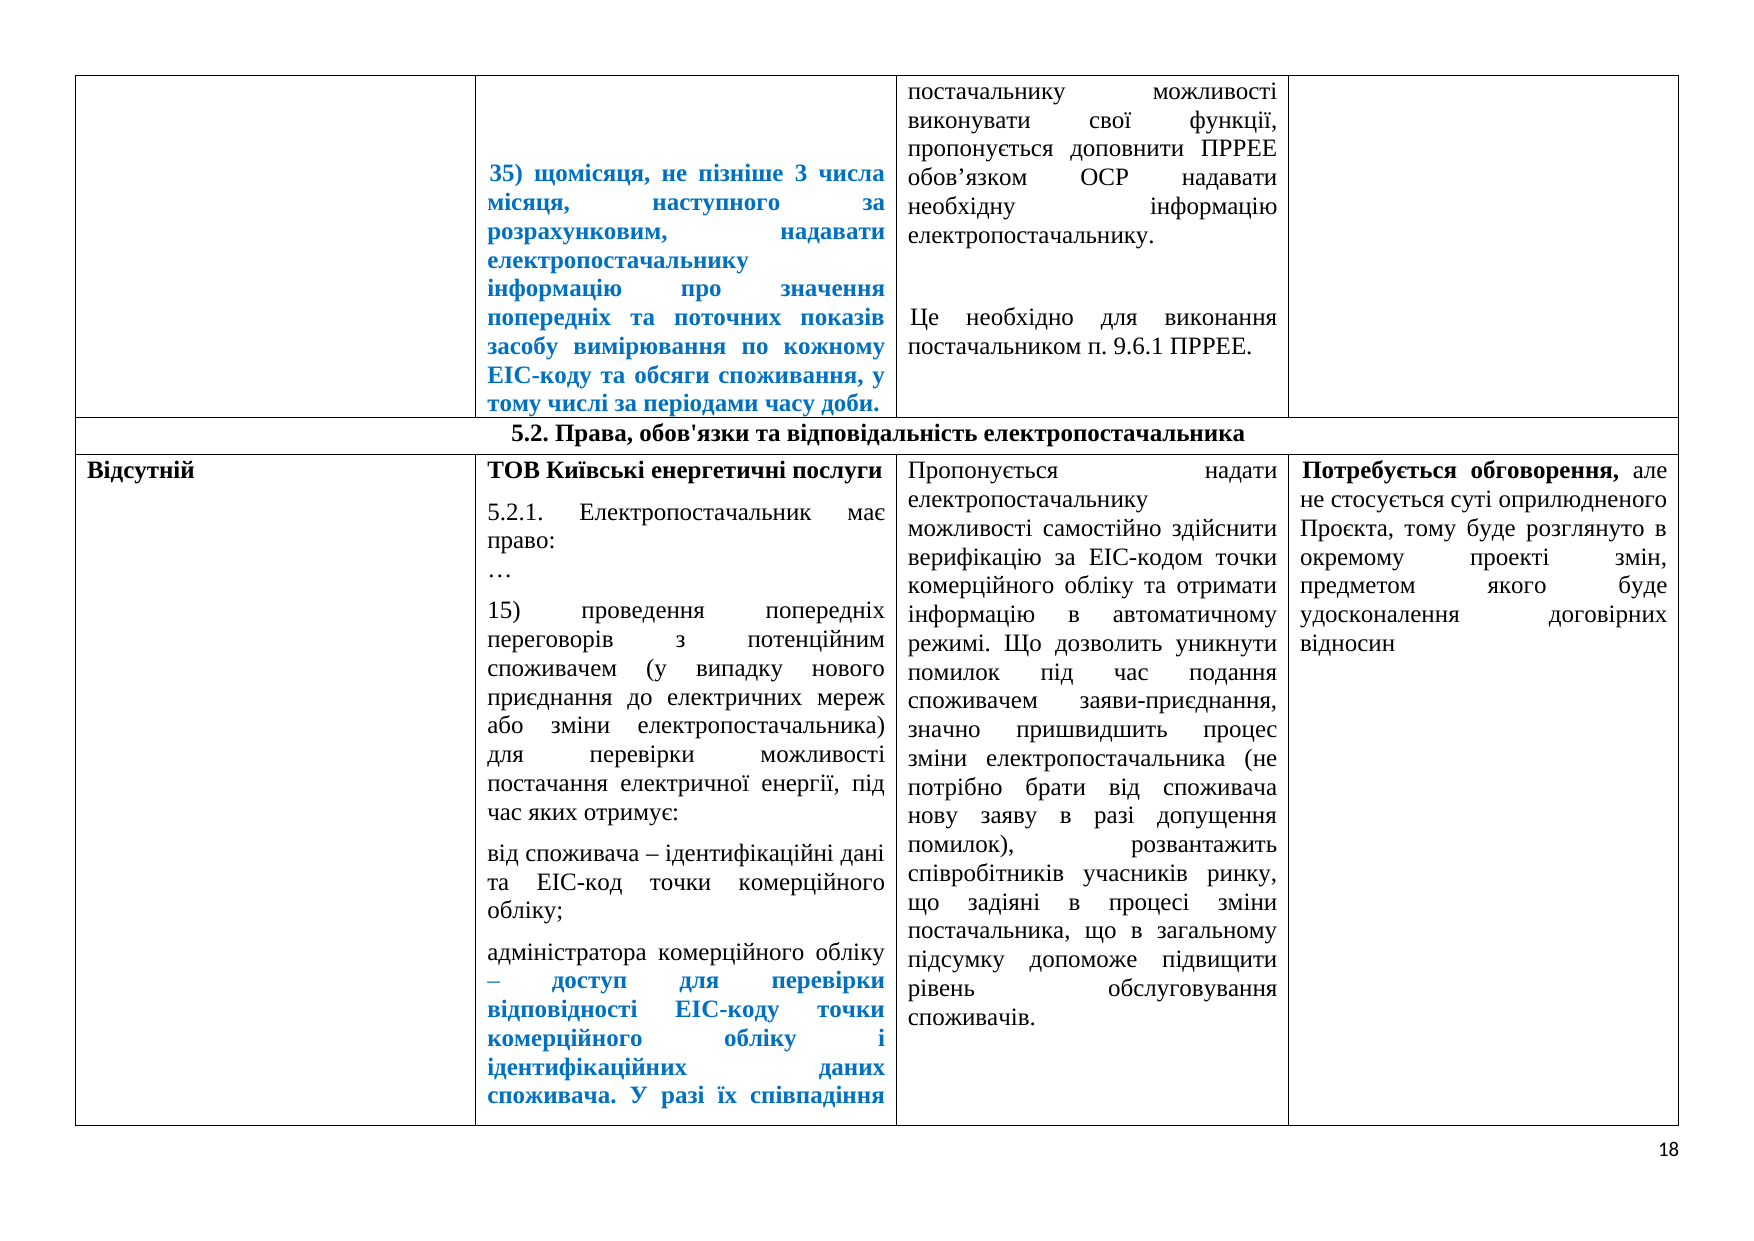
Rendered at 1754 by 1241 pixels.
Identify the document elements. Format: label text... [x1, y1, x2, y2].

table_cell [1289, 455, 1678, 1125]
table_cell Відсутній [76, 455, 475, 1125]
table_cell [1289, 76, 1678, 417]
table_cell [897, 455, 1288, 1125]
table_cell 5.2. Права, обов'язки та відповідальність електропостачальника [76, 418, 1678, 454]
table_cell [897, 76, 1288, 417]
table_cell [476, 76, 896, 417]
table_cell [476, 455, 896, 1125]
